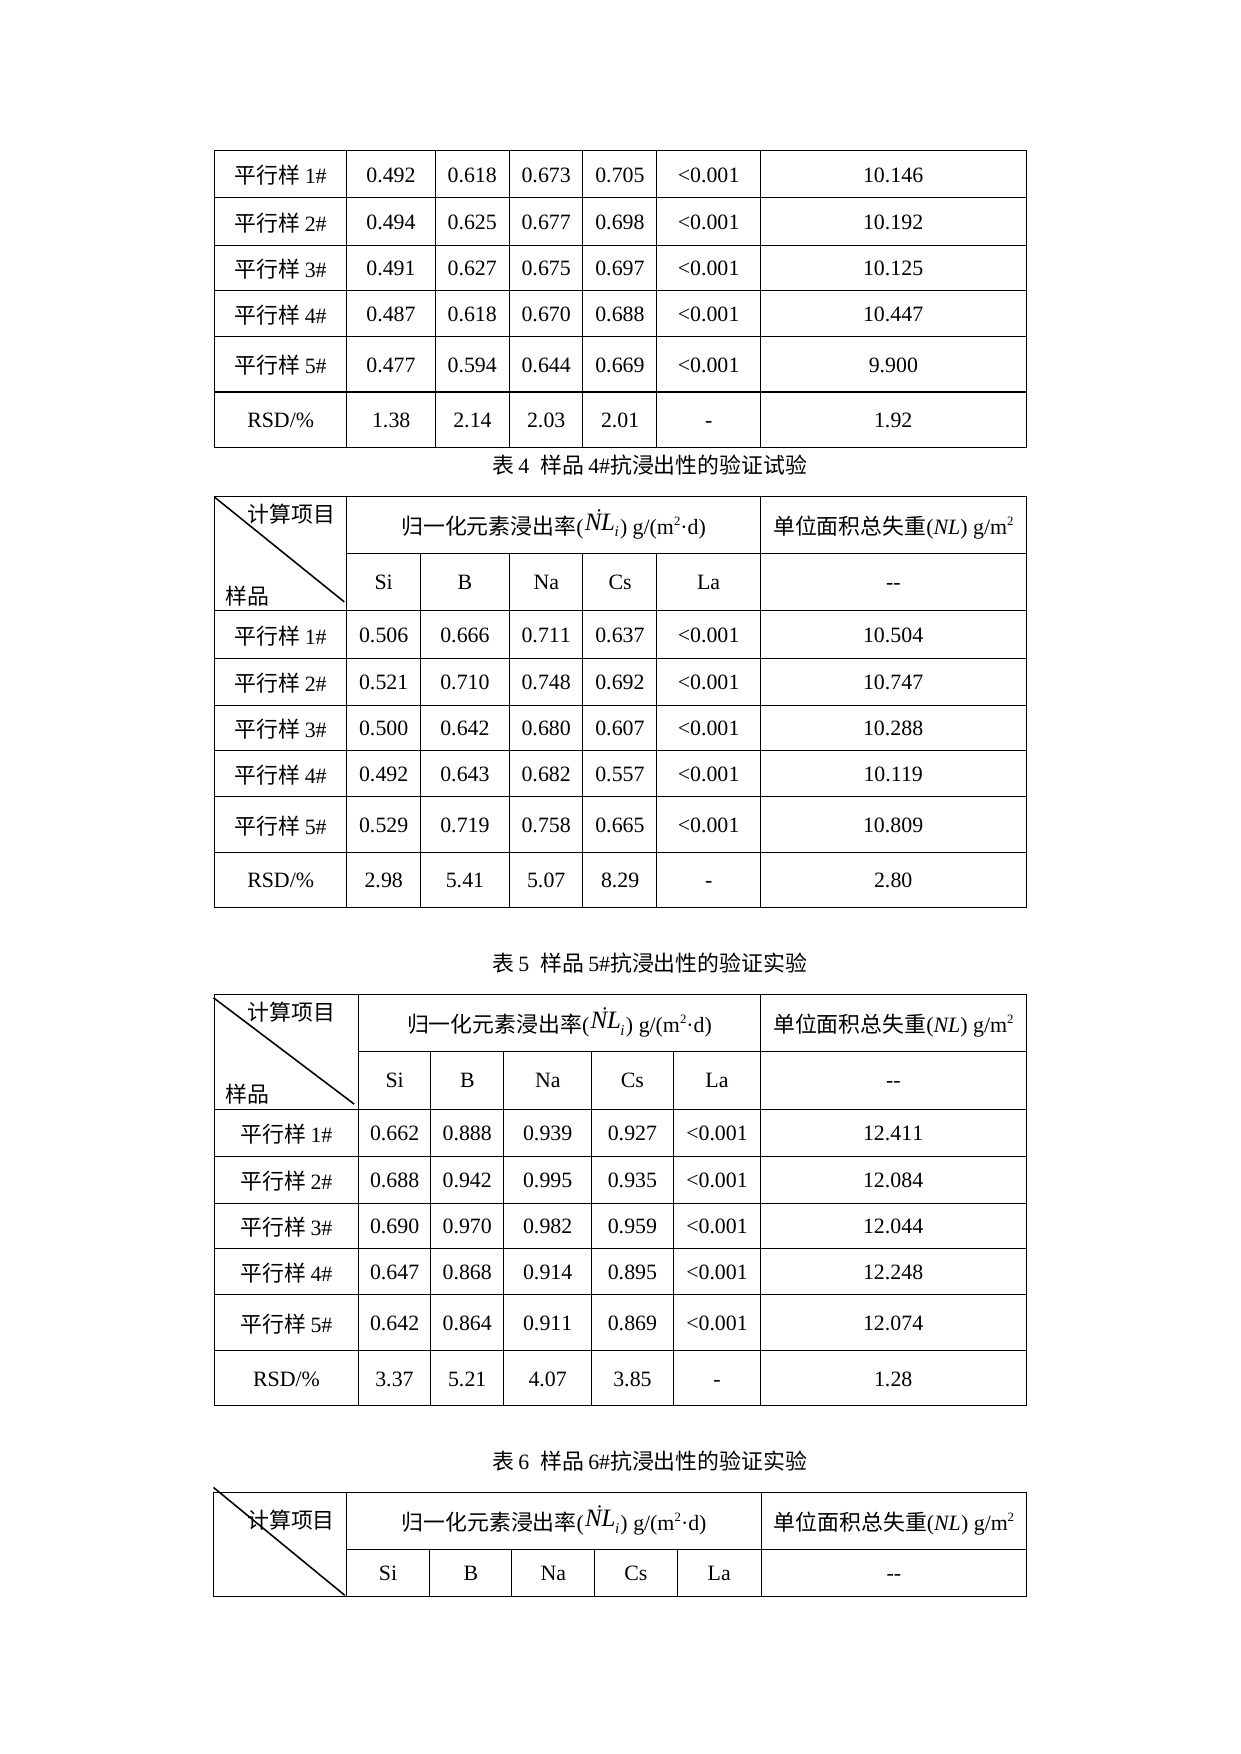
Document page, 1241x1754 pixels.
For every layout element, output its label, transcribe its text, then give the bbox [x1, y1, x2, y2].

table_cell <0.001 [674, 1204, 760, 1248]
table_cell RSD/% [215, 393, 346, 447]
table_cell 10.288 [761, 706, 1026, 750]
table_cell 9.900 [761, 337, 1026, 391]
table_cell 平行样3# [215, 1204, 358, 1248]
table_cell 10.447 [761, 291, 1026, 336]
table_cell 平行样4# [215, 1249, 358, 1294]
table_cell 5.41 [421, 853, 509, 907]
table_cell Cs [583, 554, 656, 610]
table_cell <0.001 [657, 659, 760, 705]
table_cell 0.710 [421, 659, 509, 705]
table_header 归一化元素浸出率() g/(m2·d) [347, 1493, 761, 1549]
table_cell 0.970 [431, 1204, 503, 1248]
table_cell 0.692 [583, 659, 656, 705]
table_cell Na [512, 1550, 594, 1596]
table_cell 2.14 [436, 393, 509, 447]
table_cell 1.38 [347, 393, 435, 447]
table_cell B [430, 1550, 511, 1596]
table_cell Si [359, 1052, 430, 1108]
table_cell <0.001 [657, 797, 760, 852]
table_cell 0.662 [359, 1110, 430, 1156]
table_cell Si [347, 1550, 429, 1596]
table_cell 2.98 [347, 853, 420, 907]
table_cell 0.643 [421, 751, 509, 796]
table_cell - [674, 1351, 760, 1405]
table_cell 12.084 [761, 1157, 1026, 1203]
table_cell 0.557 [583, 751, 656, 796]
table_cell 0.688 [359, 1157, 430, 1203]
table_cell 5.07 [510, 853, 582, 907]
table_cell 0.698 [583, 198, 656, 244]
table_cell - [657, 393, 760, 447]
table_cell 0.492 [347, 751, 420, 796]
table_cell 0.942 [431, 1157, 503, 1203]
table_header 计算项目 样品 [215, 995, 358, 1108]
table_cell 10.125 [761, 246, 1026, 290]
table_cell La [657, 554, 760, 610]
table_cell 0.758 [510, 797, 582, 852]
table_cell 0.864 [431, 1295, 503, 1350]
table_cell 2.03 [510, 393, 582, 447]
table_cell 0.959 [592, 1204, 673, 1248]
table_cell 3.37 [359, 1351, 430, 1405]
table_cell 平行样4# [215, 291, 346, 336]
table_cell -- [762, 1550, 1026, 1596]
table_cell - [657, 853, 760, 907]
table_header 计算项目 样品 [215, 497, 346, 610]
table_cell 平行样1# [215, 611, 346, 658]
table_cell 0.869 [592, 1295, 673, 1350]
table_cell 10.747 [761, 659, 1026, 705]
table_cell <0.001 [657, 706, 760, 750]
table_cell 0.477 [347, 337, 435, 391]
table_cell La [678, 1550, 761, 1596]
table_cell 10.809 [761, 797, 1026, 852]
table_cell 0.491 [347, 246, 435, 290]
table_cell <0.001 [674, 1295, 760, 1350]
table_cell Na [504, 1052, 591, 1108]
table_cell 2.80 [761, 853, 1026, 907]
table_cell 平行样4# [215, 751, 346, 796]
table_cell 0.888 [431, 1110, 503, 1156]
table_cell 平行样3# [215, 246, 346, 290]
table_cell 0.868 [431, 1249, 503, 1294]
table_cell 0.927 [592, 1110, 673, 1156]
table_cell 12.074 [761, 1295, 1026, 1350]
table_cell 0.500 [347, 706, 420, 750]
table_cell 平行样1# [215, 151, 346, 197]
table_cell <0.001 [657, 611, 760, 658]
table_cell 0.677 [510, 198, 582, 244]
table_cell Cs [592, 1052, 673, 1108]
table_cell B [421, 554, 509, 610]
table_cell 2.01 [583, 393, 656, 447]
table_cell <0.001 [657, 151, 760, 197]
table_cell 0.895 [592, 1249, 673, 1294]
table_cell 12.248 [761, 1249, 1026, 1294]
table_cell 平行样5# [215, 337, 346, 391]
table_cell 3.85 [592, 1351, 673, 1405]
table_cell 0.688 [583, 291, 656, 336]
table_cell 0.529 [347, 797, 420, 852]
table_cell 平行样2# [215, 1157, 358, 1203]
table_cell 0.911 [504, 1295, 591, 1350]
table_cell RSD/% [215, 853, 346, 907]
table_cell 0.627 [436, 246, 509, 290]
table_cell Si [347, 554, 420, 610]
table_cell 0.680 [510, 706, 582, 750]
table_cell -- [761, 554, 1026, 610]
table_cell 10.192 [761, 198, 1026, 244]
table_cell 0.935 [592, 1157, 673, 1203]
table_cell 0.669 [583, 337, 656, 391]
table_header 归一化元素浸出率() g/(m2·d) [359, 995, 760, 1051]
table_cell 0.995 [504, 1157, 591, 1203]
text 表6 样品6#抗浸出性的验证实验 [187, 1444, 1053, 1476]
table_cell Na [510, 554, 582, 610]
table_cell 0.637 [583, 611, 656, 658]
table_cell 平行样2# [215, 198, 346, 244]
table_cell 0.748 [510, 659, 582, 705]
table_cell 0.719 [421, 797, 509, 852]
table_cell La [674, 1052, 760, 1108]
table_cell 8.29 [583, 853, 656, 907]
table_cell 0.594 [436, 337, 509, 391]
table_cell 0.711 [510, 611, 582, 658]
table_header 计算项目 样品 [214, 1493, 343, 1596]
table_cell 10.119 [761, 751, 1026, 796]
table_cell RSD/% [215, 1351, 358, 1405]
table_cell 10.146 [761, 151, 1026, 197]
table_cell 0.487 [347, 291, 435, 336]
table_cell 0.675 [510, 246, 582, 290]
table_cell <0.001 [674, 1157, 760, 1203]
table_cell 12.411 [761, 1110, 1026, 1156]
table_cell 0.647 [359, 1249, 430, 1294]
table_cell 0.705 [583, 151, 656, 197]
table_cell <0.001 [657, 751, 760, 796]
table_cell 1.92 [761, 393, 1026, 447]
table_header 计算项目 样品 [223, 1493, 346, 1594]
table_cell 0.697 [583, 246, 656, 290]
table_cell 4.07 [504, 1351, 591, 1405]
table_cell 0.618 [436, 151, 509, 197]
table_cell 0.492 [347, 151, 435, 197]
table_cell <0.001 [674, 1249, 760, 1294]
table_cell 平行样2# [215, 659, 346, 705]
table_cell <0.001 [657, 198, 760, 244]
table_cell 0.644 [510, 337, 582, 391]
table_header 单位面积总失重(NL) g/m2 [762, 1493, 1026, 1549]
table_cell Cs [595, 1550, 677, 1596]
table_cell 平行样1# [215, 1110, 358, 1156]
table_cell 平行样5# [215, 1295, 358, 1350]
table_cell 0.982 [504, 1204, 591, 1248]
table_cell 0.670 [510, 291, 582, 336]
table_cell -- [761, 1052, 1026, 1108]
table_cell 0.607 [583, 706, 656, 750]
table_cell 0.673 [510, 151, 582, 197]
table_cell <0.001 [657, 246, 760, 290]
table_cell <0.001 [657, 291, 760, 336]
table_cell 0.618 [436, 291, 509, 336]
table_cell 平行样3# [215, 706, 346, 750]
table_cell 平行样5# [215, 797, 346, 852]
table_cell 0.642 [421, 706, 509, 750]
table_cell B [431, 1052, 503, 1108]
table_cell 0.682 [510, 751, 582, 796]
text 表5 样品5#抗浸出性的验证实验 [187, 946, 1053, 978]
table_cell <0.001 [674, 1110, 760, 1156]
table_cell 0.939 [504, 1110, 591, 1156]
table_cell 0.666 [421, 611, 509, 658]
table_cell 0.506 [347, 611, 420, 658]
text 表4 样品4#抗浸出性的验证试验 [187, 448, 1053, 480]
table_cell 12.044 [761, 1204, 1026, 1248]
table_cell 5.21 [431, 1351, 503, 1405]
table_cell 0.690 [359, 1204, 430, 1248]
table_cell 0.642 [359, 1295, 430, 1350]
table_cell <0.001 [657, 337, 760, 391]
table_header 单位面积总失重(NL) g/m2 [761, 995, 1026, 1051]
table_header 归一化元素浸出率() g/(m2·d) [347, 497, 760, 553]
table_cell 10.504 [761, 611, 1026, 658]
table_cell 0.914 [504, 1249, 591, 1294]
table_header 单位面积总失重(NL) g/m2 [761, 497, 1026, 553]
table_cell 1.28 [761, 1351, 1026, 1405]
table_cell 0.521 [347, 659, 420, 705]
table_cell 0.494 [347, 198, 435, 244]
table_cell 0.665 [583, 797, 656, 852]
table_cell 0.625 [436, 198, 509, 244]
